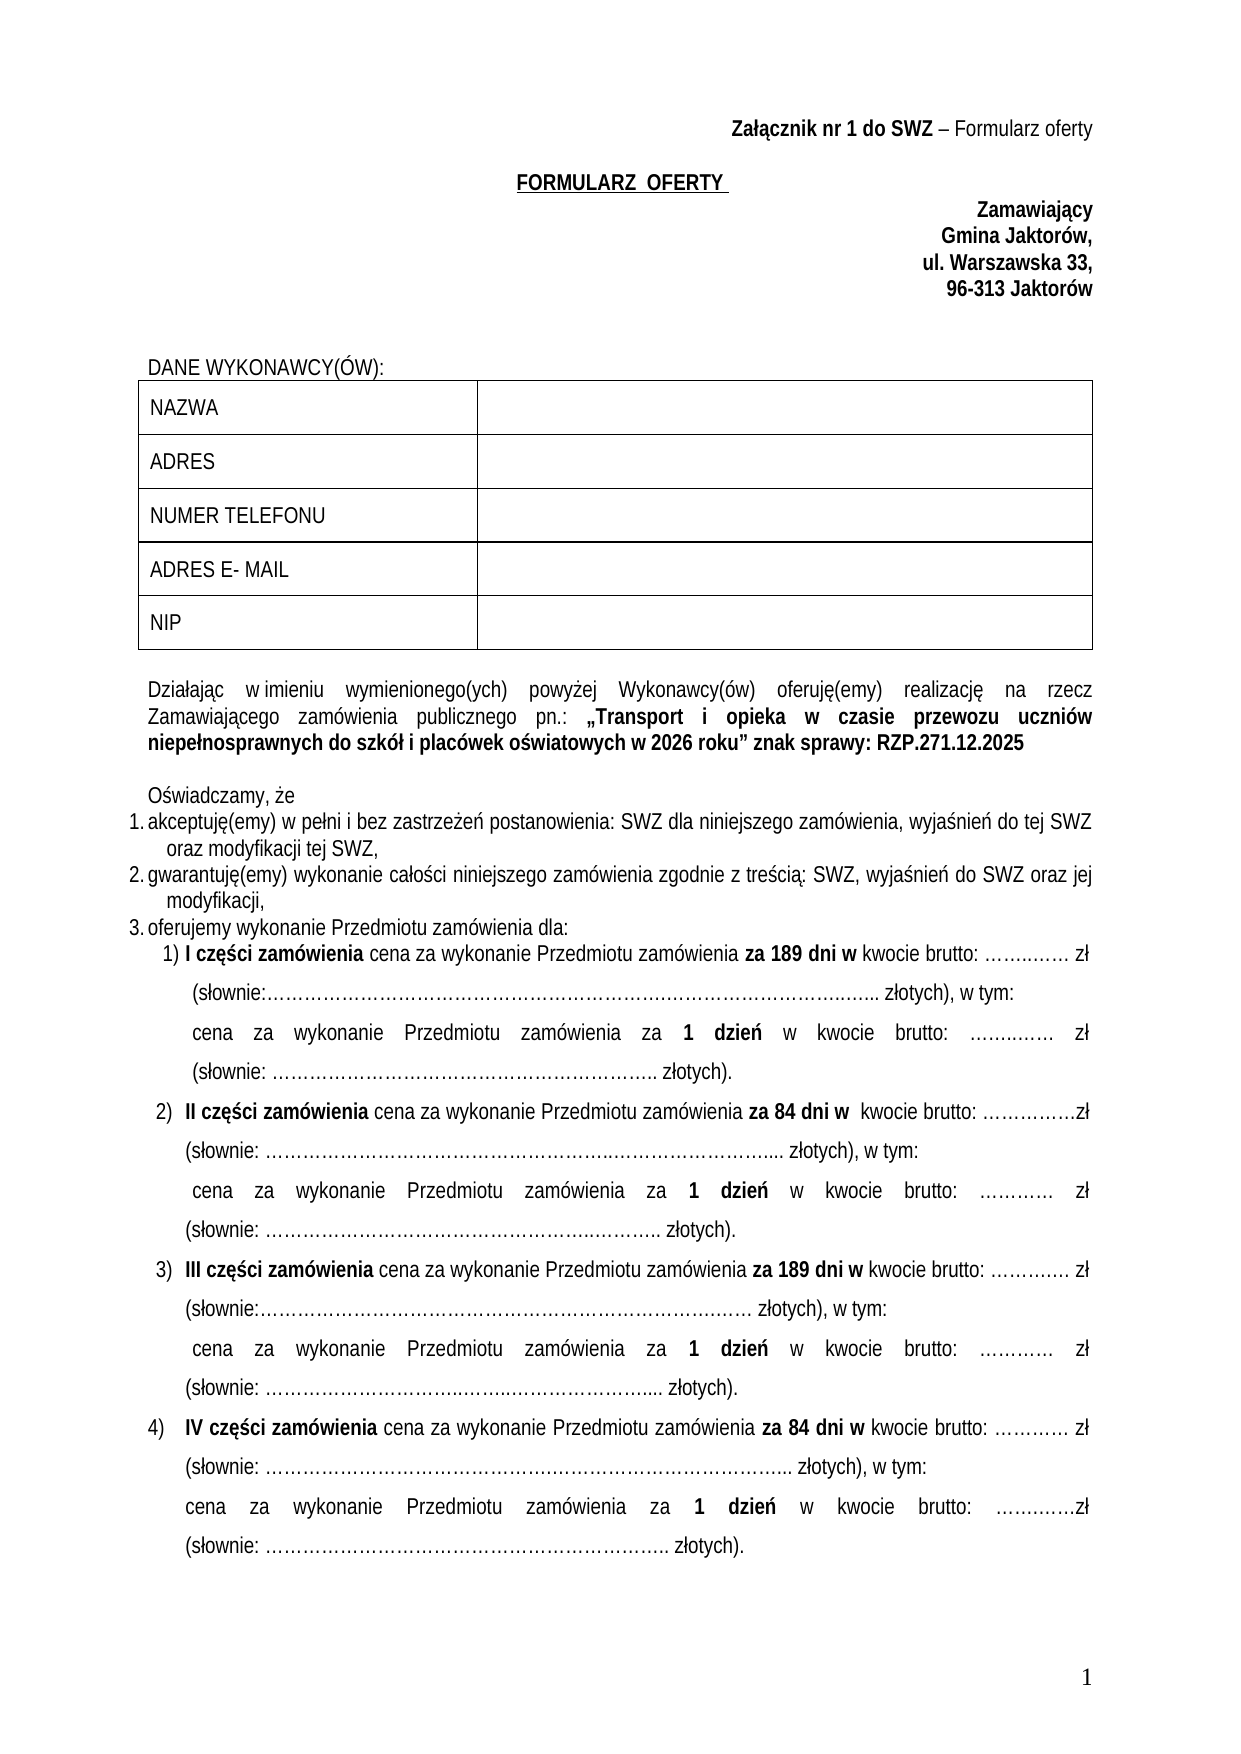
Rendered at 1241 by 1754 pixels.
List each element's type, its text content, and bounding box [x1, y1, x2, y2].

table_header [1081, 381, 1092, 434]
table_cell [1081, 435, 1092, 488]
table_header [478, 381, 489, 434]
list oferujemy wykonanie Przedmiotu zamówienia dla: [129, 913, 1093, 940]
table_cell [1081, 596, 1092, 649]
text DANE WYKONAWCY(ÓW): [148, 354, 1093, 380]
table_cell [478, 435, 489, 488]
table_cell [478, 543, 489, 595]
table_cell ADRES [139, 435, 477, 488]
table_cell [1081, 543, 1092, 595]
text Oświadczamy, że [148, 782, 1093, 808]
text Załącznik nr 1 do SWZ – Formularz oferty [148, 115, 1093, 141]
text cena za wykonanie Przedmiotu zamówienia za 1 dzień w kwocie brutto: …….……zł (słownie: ……………………………………………………….. złotych). [185, 1493, 1089, 1558]
text Zamawiający [148, 196, 1093, 222]
list IV części zamówienia cena za wykonanie Przedmiotu zamówienia za 84 dni w kwocie brutto: ………… zł (słownie: ……………………………………….………………………………... złotych), w tym: [148, 1414, 1089, 1479]
list III części zamówienia cena za wykonanie Przedmiotu zamówienia za 189 dni w kwocie brutto: ……….… zł (słownie:……………………………………………………………….…… złotych), w tym: [156, 1256, 1089, 1322]
text Gmina Jaktorów, [185, 222, 1093, 248]
text cena za wykonanie Przedmiotu zamówienia za 1 dzień w kwocie brutto: ………… zł (słownie: ……………………………………………..……….. złotych). [185, 1177, 1089, 1243]
list I części zamówienia cena za wykonanie Przedmiotu zamówienia za 189 dni w kwocie brutto: ……..…… zł (słownie:……………………………………………………….………………………..…... złotych), w tym: [162, 940, 1089, 1006]
text cena za wykonanie Przedmiotu zamówienia za 1 dzień w kwocie brutto: ………… zł (słownie: …………………………..……..………………….... złotych). [185, 1335, 1089, 1401]
text 96-313 Jaktorów [185, 275, 1093, 301]
table_cell NUMER TELEFONU [139, 489, 477, 541]
list akceptuję(emy) w pełni i bez zastrzeżeń postanowienia: SWZ dla niniejszego zamówienia, wyjaśnień do tej SWZ oraz modyfikacji tej SWZ, [129, 808, 1093, 861]
list II części zamówienia cena za wykonanie Przedmiotu zamówienia za 84 dni w kwocie brutto: ……………zł (słownie: ………………………………………………..…………………….... złotych), w tym: [156, 1098, 1089, 1164]
table_cell [1081, 489, 1092, 541]
table_cell [478, 596, 489, 649]
list gwarantuję(emy) wykonanie całości niniejszego zamówienia zgodnie z treścią: SWZ, wyjaśnień do SWZ oraz jej modyfikacji, [129, 861, 1093, 913]
table_cell [478, 489, 489, 541]
table_cell ADRES E- MAIL [139, 543, 477, 595]
text ul. Warszawska 33, [185, 248, 1093, 275]
text cena za wykonanie Przedmiotu zamówienia za 1 dzień w kwocie brutto: ……..…… zł (słownie: …………………………………………………….. złotych). [192, 1019, 1089, 1085]
text FORMULARZ OFERTY [148, 169, 1093, 196]
table_cell NIP [139, 596, 477, 649]
table_header NAZWA [139, 381, 477, 434]
text Działając w imieniu wymienionego(ych) powyżej Wykonawcy(ów) oferuję(emy) realizację na rzecz Zamawiającego zamówienia publicznego pn.: „Transport i opieka w czasie przewozu uczniów niepełnosprawnych do szkół i placówek oświatowych w 2026 roku” znak sprawy: RZP.271.12.2025 [148, 676, 1093, 755]
